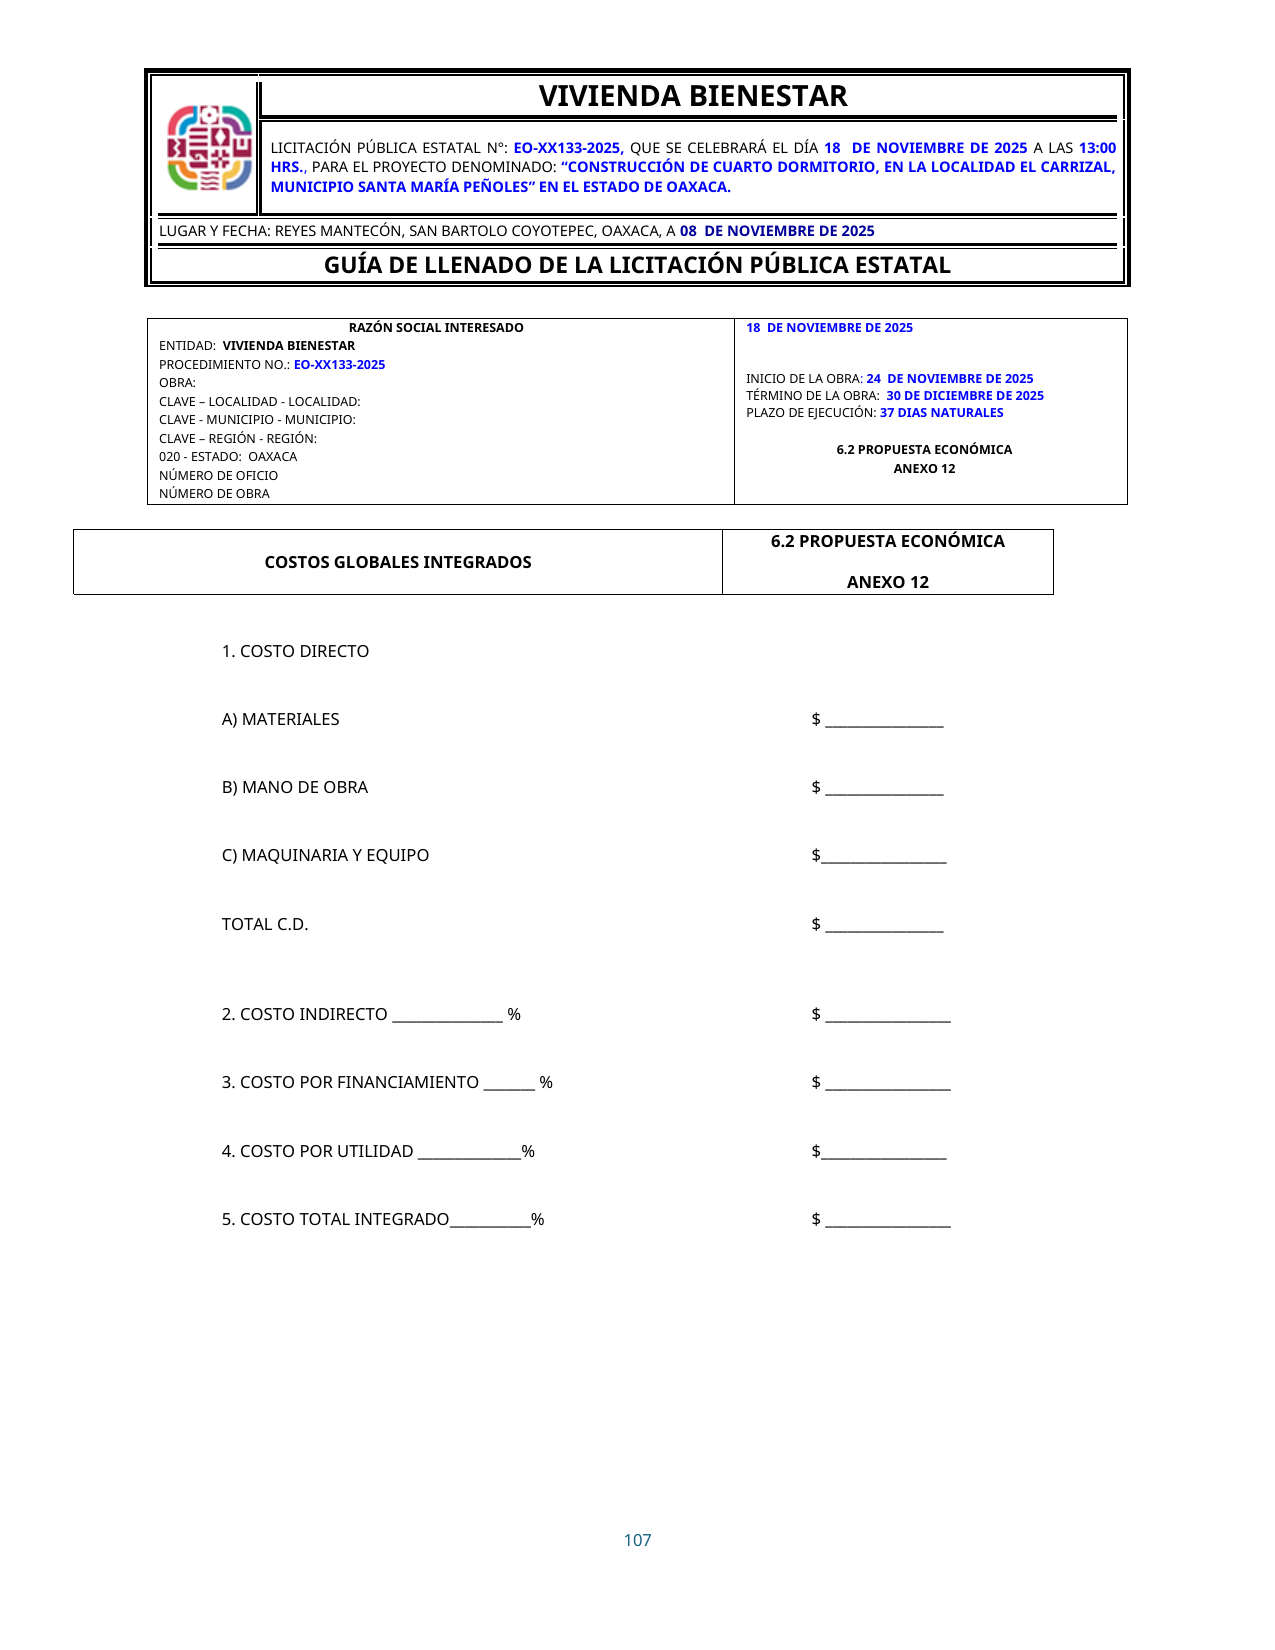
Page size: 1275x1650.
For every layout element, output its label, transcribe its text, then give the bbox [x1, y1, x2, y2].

picture [258, 97, 263, 196]
text 1. COSTO DIRECTO [148, 639, 1127, 662]
text 3. COSTO POR FINANCIAMIENTO _______ % $ _________________ [148, 1071, 1127, 1094]
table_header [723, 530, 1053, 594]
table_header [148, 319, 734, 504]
text A) MATERIALES $ ________________ [148, 708, 1127, 730]
text TOTAL C.D. $ ________________ [148, 912, 1127, 935]
text 4. COSTO POR UTILIDAD ______________% $_________________ [148, 1139, 1127, 1162]
text C) MAQUINARIA Y EQUIPO $_________________ [222, 844, 1127, 867]
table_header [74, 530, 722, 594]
text 5. COSTO TOTAL INTEGRADO___________% $ _________________ [148, 1207, 1127, 1230]
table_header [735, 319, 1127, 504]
picture [156, 97, 256, 196]
text 2. COSTO INDIRECTO _______________ % $ _________________ [148, 1003, 1127, 1026]
text B) MANO DE OBRA $ ________________ [222, 776, 1127, 798]
